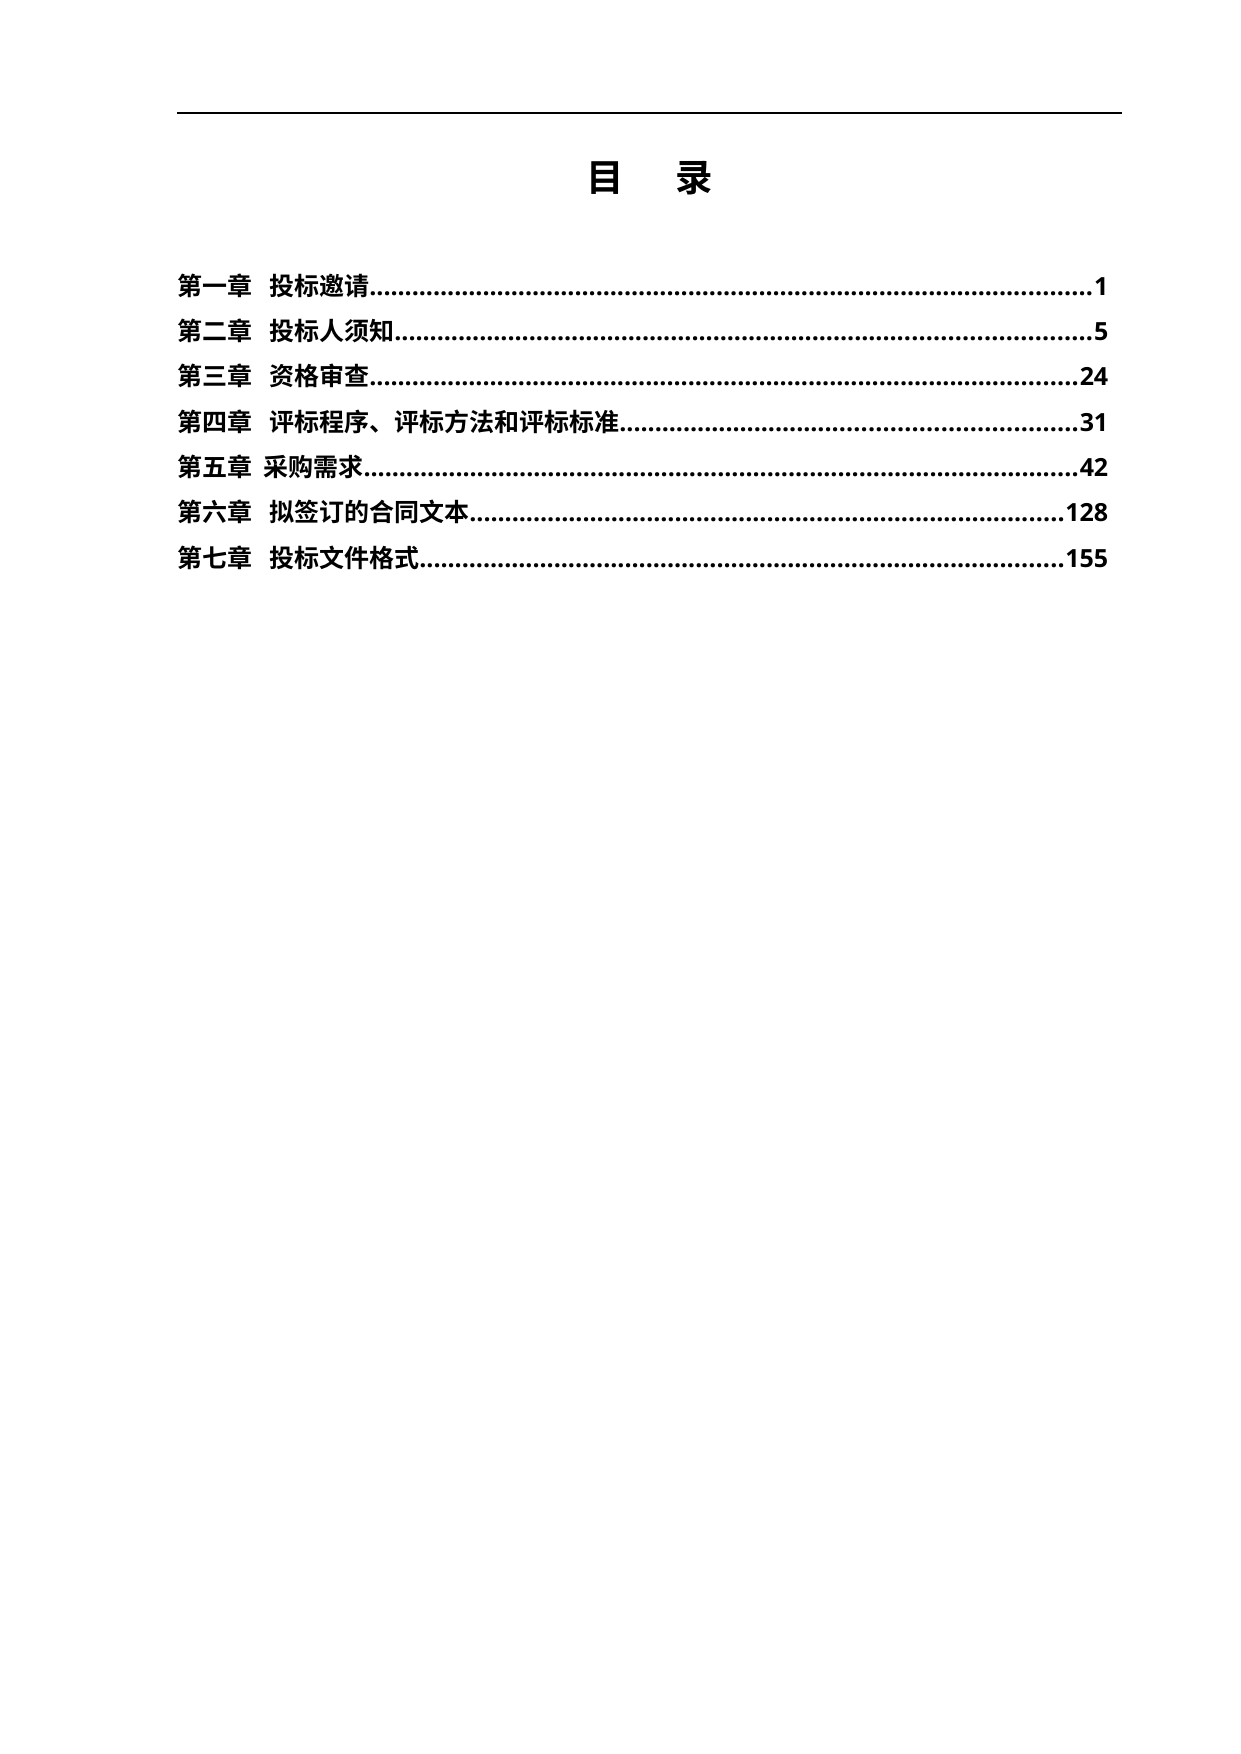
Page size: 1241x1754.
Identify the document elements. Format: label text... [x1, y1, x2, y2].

text 第七章 投标文件格式 155 [177, 538, 1122, 574]
text 第二章 投标人须知 5 [177, 312, 1122, 348]
text 第五章 采购需求 42 [177, 447, 1122, 484]
text 第三章 资格审查 24 [177, 357, 1122, 393]
text 目 录 [177, 148, 1122, 202]
text 第四章 评标程序、评标方法和评标标准 31 [177, 402, 1122, 438]
text 第六章 拟签订的合同文本 128 [177, 493, 1122, 529]
text 第一章 投标邀请 1 [177, 266, 1122, 302]
